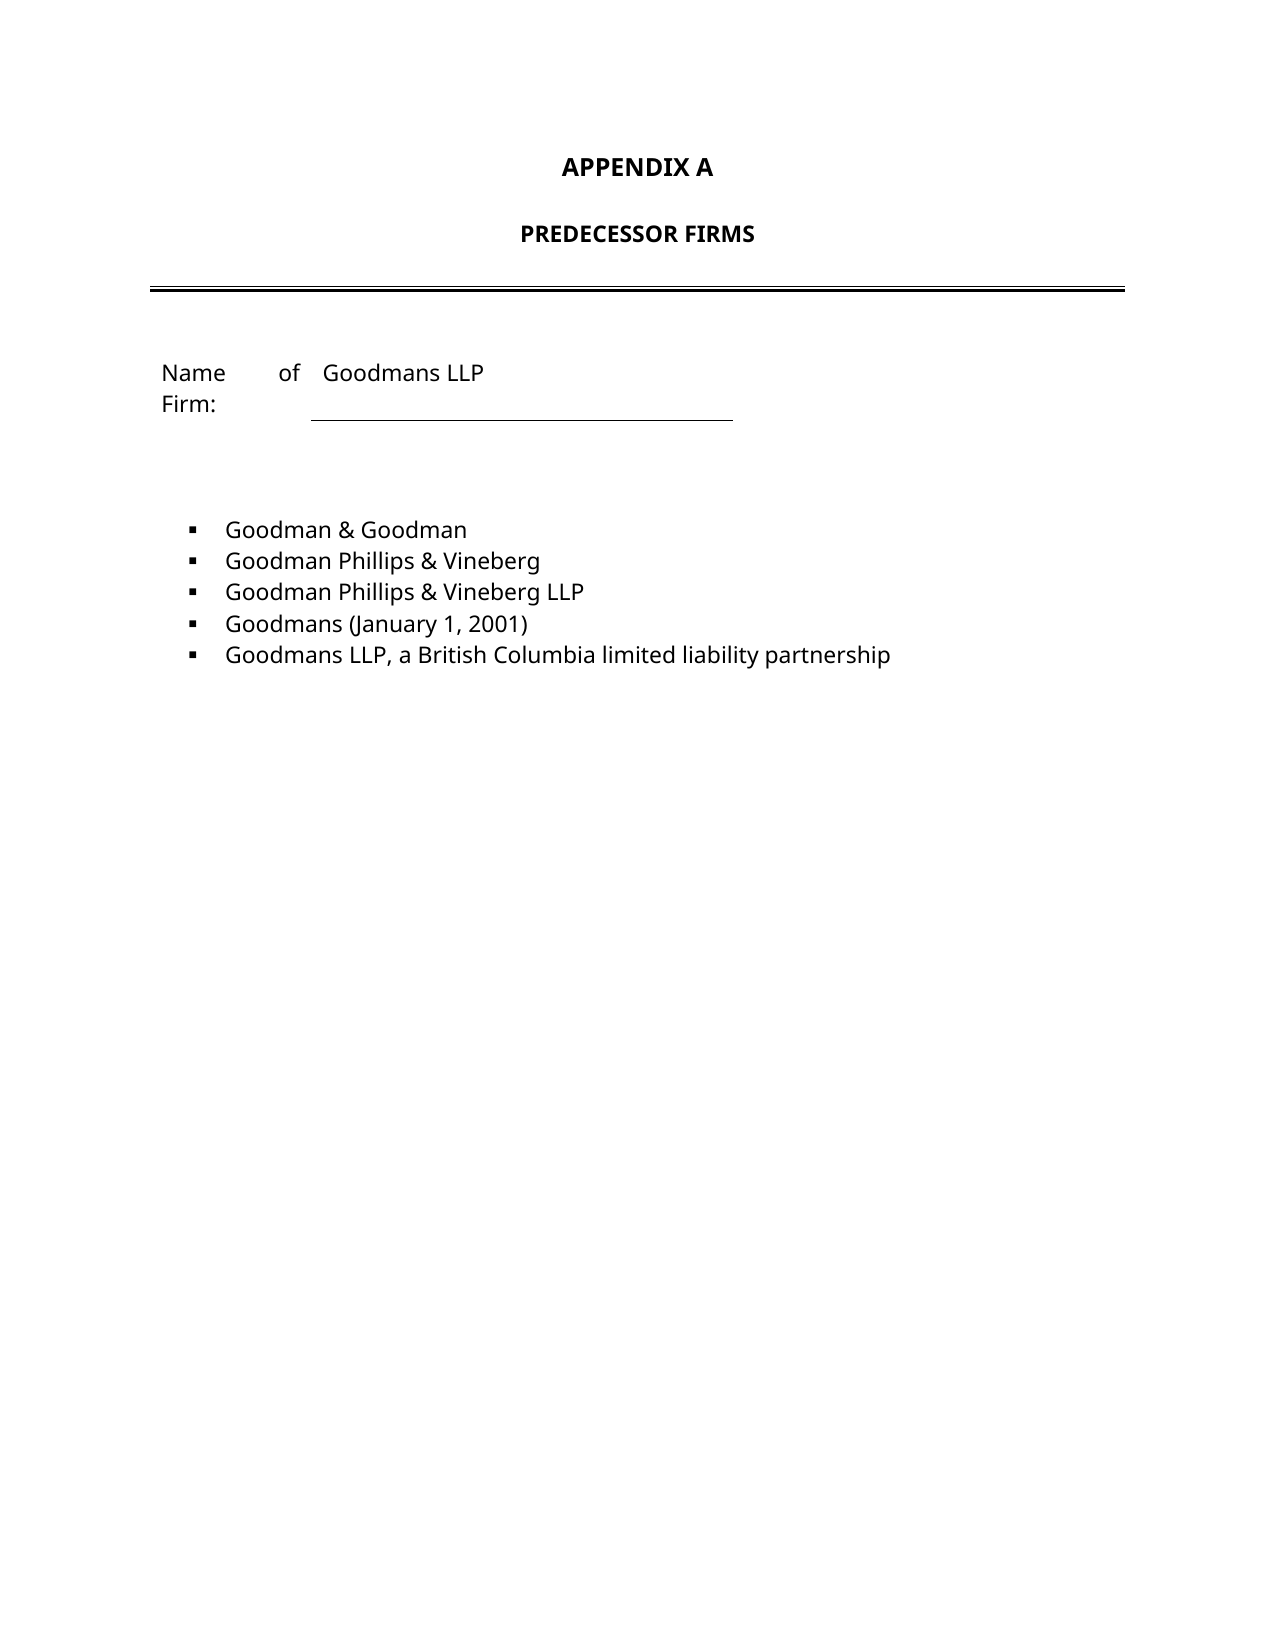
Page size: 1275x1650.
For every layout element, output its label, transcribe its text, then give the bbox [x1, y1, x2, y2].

text APPENDIX A [150, 150, 1125, 184]
text PREDECESSOR FIRMS [150, 218, 1125, 249]
list Goodmans LLP, a British Columbia limited liability partnership [187, 639, 1125, 670]
list Goodman Phillips & Vineberg LLP [187, 576, 1125, 608]
list Goodman & Goodman [187, 514, 1125, 545]
list Goodmans (January 1, 2001) [187, 608, 1125, 639]
table_header Name of Firm: [150, 357, 311, 419]
table_header Goodmans LLP [311, 357, 733, 419]
list Goodman Phillips & Vineberg [187, 545, 1125, 576]
